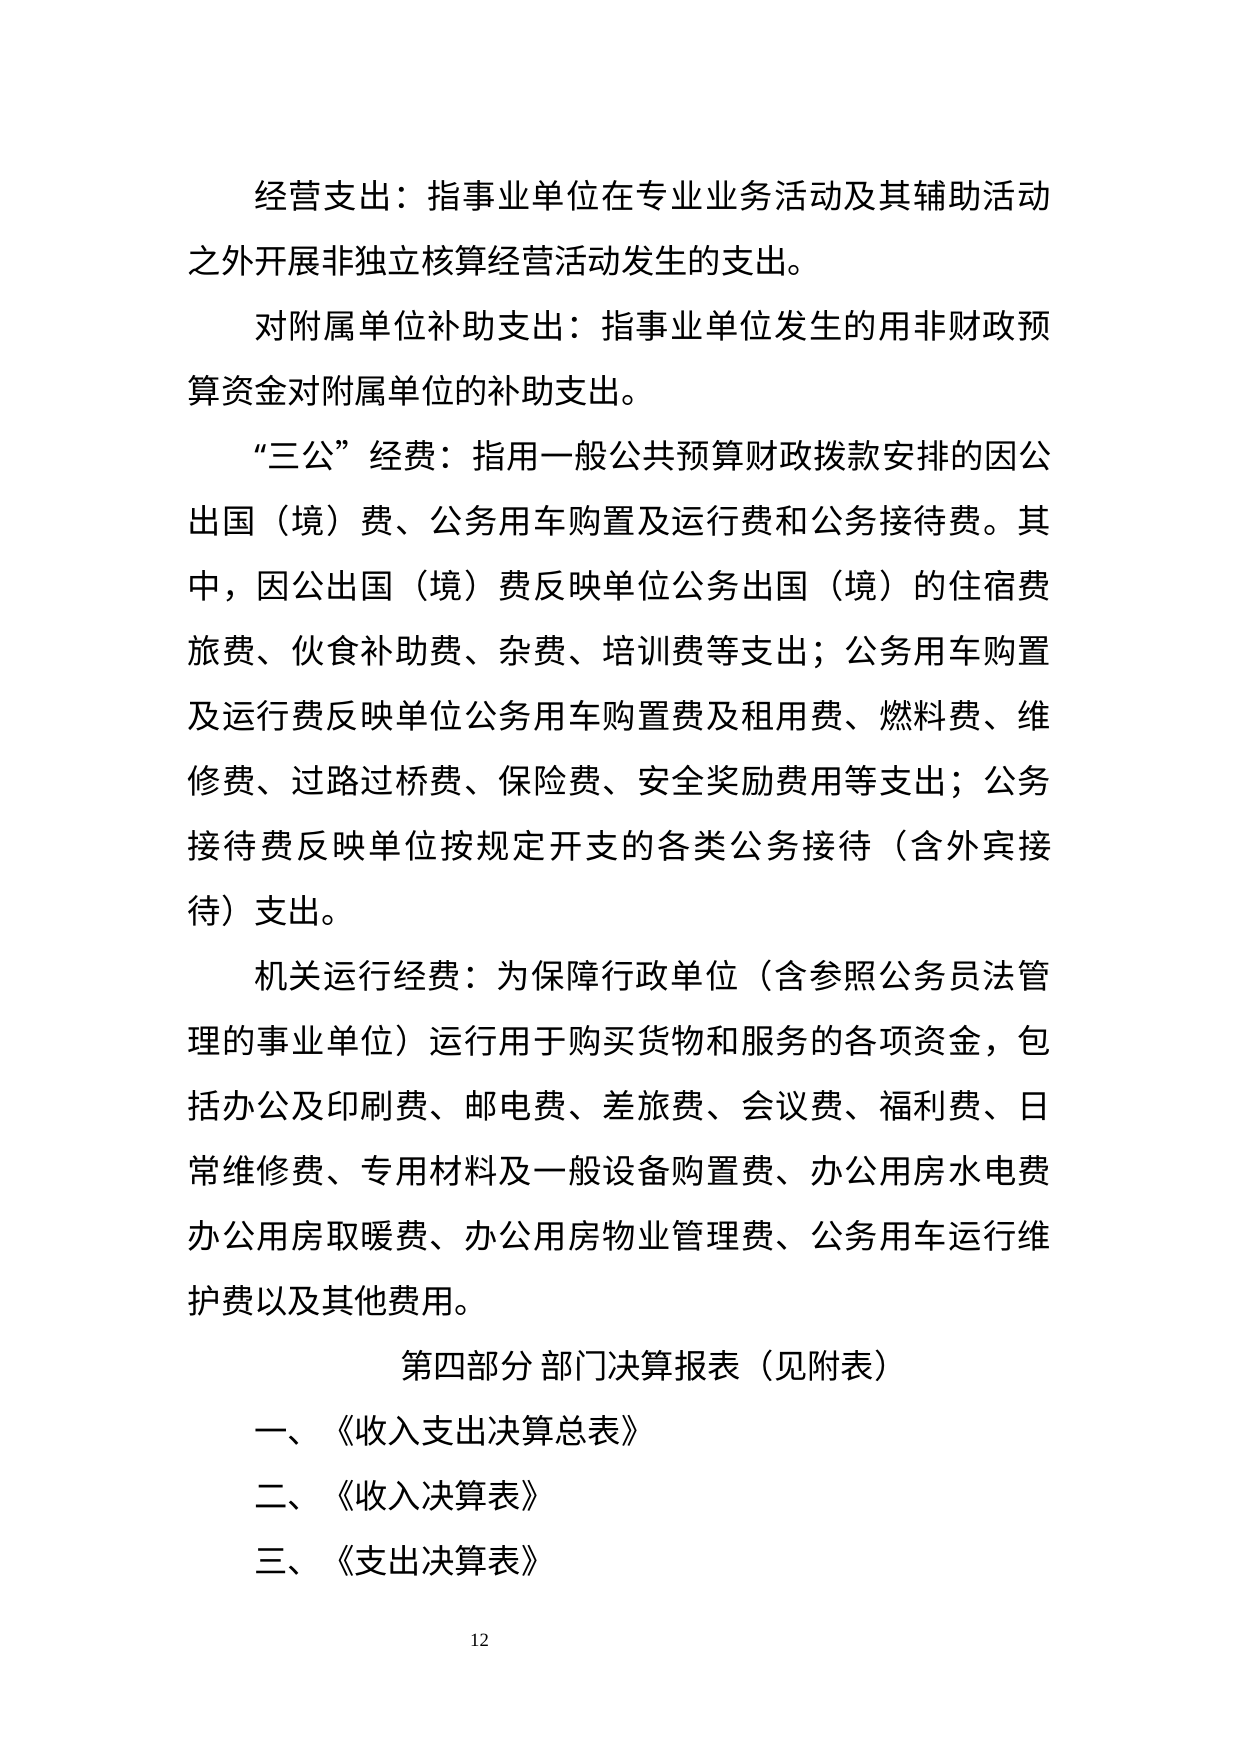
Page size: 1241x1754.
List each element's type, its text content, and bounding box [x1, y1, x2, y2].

text 一、《收入支出决算总表》 [187, 1397, 1053, 1462]
text 对附属单位补助支出：指事业单位发生的用非财政预算资金对附属单位的补助支出。 [187, 292, 1053, 422]
text 经营支出：指事业单位在专业业务活动及其辅助活动之外开展非独立核算经营活动发生的支出。 [187, 162, 1053, 292]
text 机关运行经费：为保障行政单位（含参照公务员法管理的事业单位）运行用于购买货物和服务的各项资金，包括办公及印刷费、邮电费、差旅费、会议费、福利费、日常维修费、专用材料及一般设备购置费、办公用房水电费、办公用房取暖费、办公用房物业管理费、公务用车运行维护费以及其他费用。 [187, 942, 1053, 1332]
text 第四部分 部门决算报表（见附表） [187, 1332, 1053, 1397]
text 二、《收入决算表》 [187, 1462, 1053, 1527]
text 三、《支出决算表》 [187, 1527, 1053, 1592]
text “三公”经费：指用一般公共预算财政拨款安排的因公出国（境）费、公务用车购置及运行费和公务接待费。其中，因公出国（境）费反映单位公务出国（境）的住宿费、旅费、伙食补助费、杂费、培训费等支出；公务用车购置及运行费反映单位公务用车购置费及租用费、燃料费、维修费、过路过桥费、保险费、安全奖励费用等支出；公务接待费反映单位按规定开支的各类公务接待（含外宾接待）支出。 [187, 422, 1053, 942]
